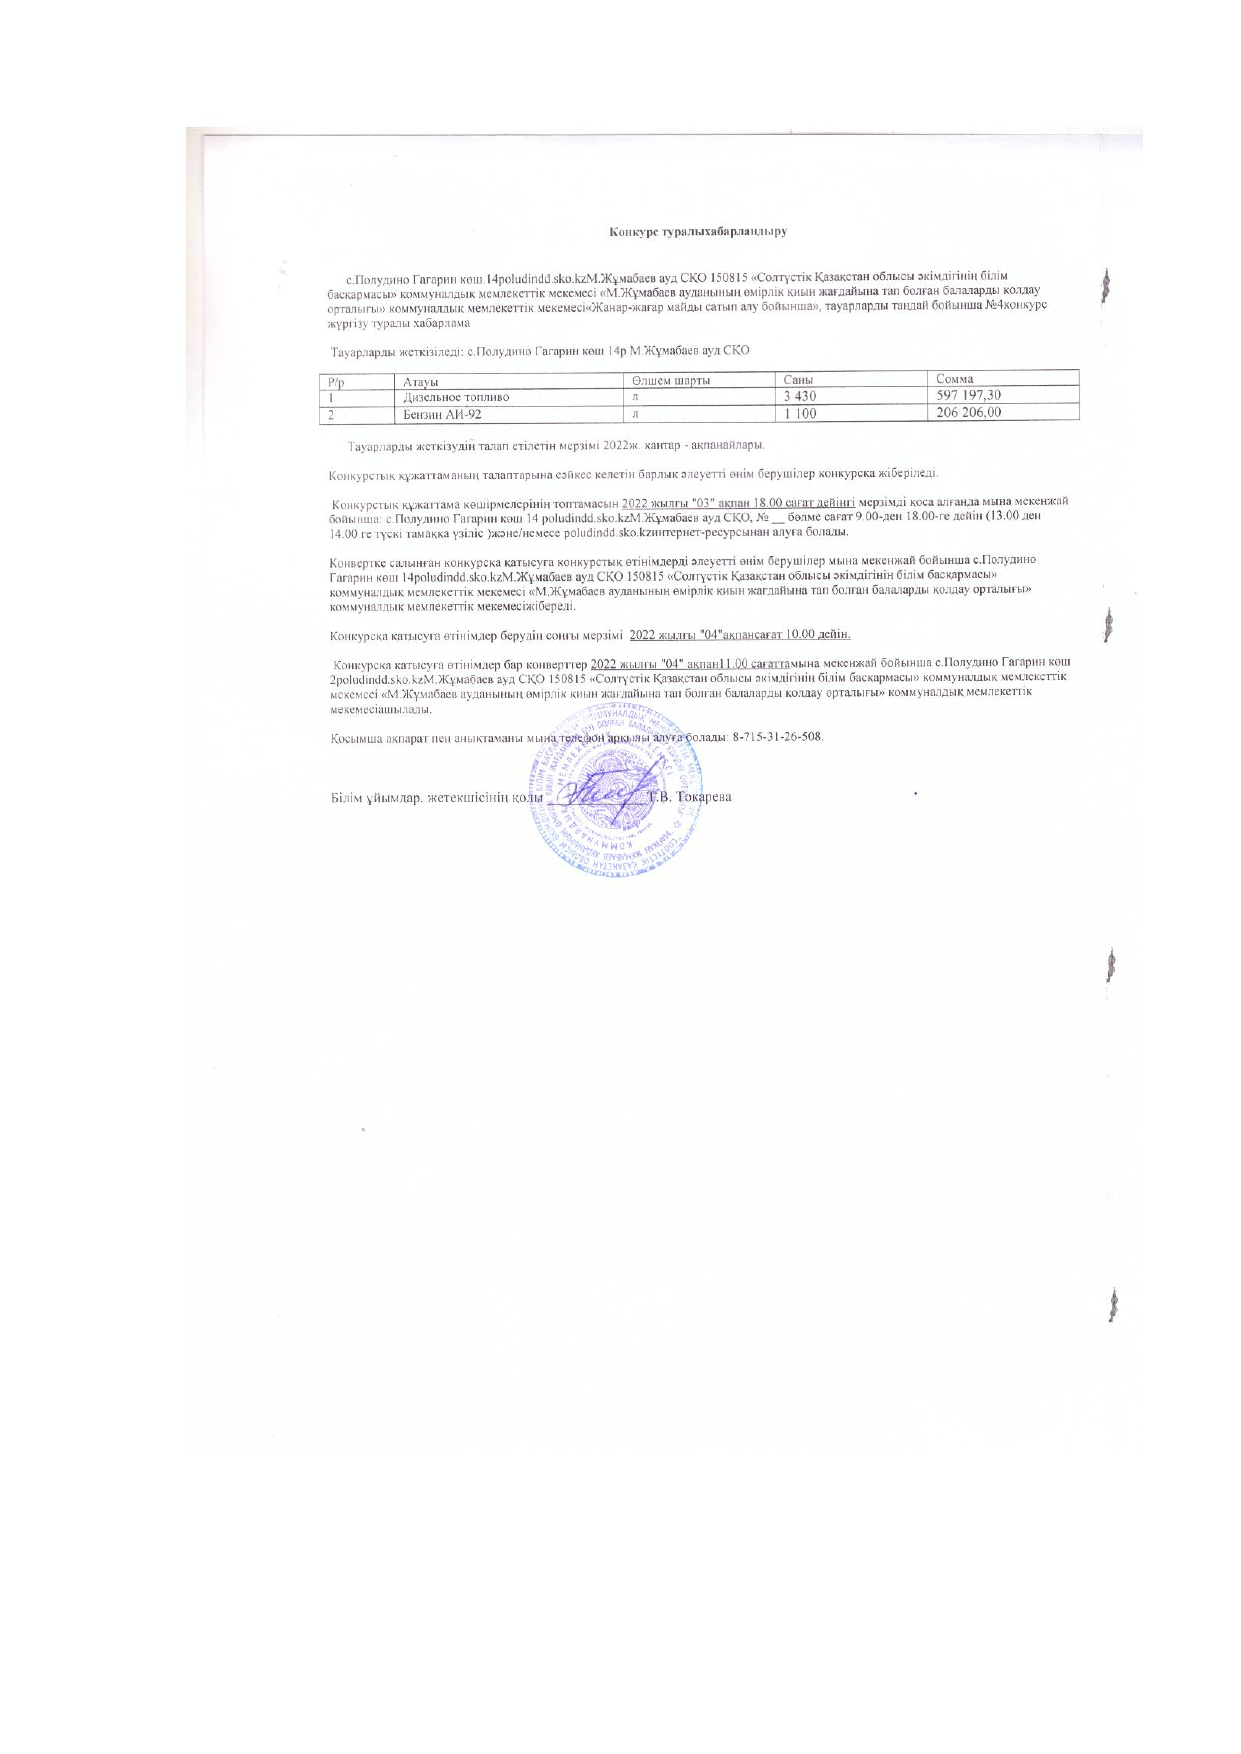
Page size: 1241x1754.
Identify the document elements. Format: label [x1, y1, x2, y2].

picture [177, 118, 1151, 1459]
